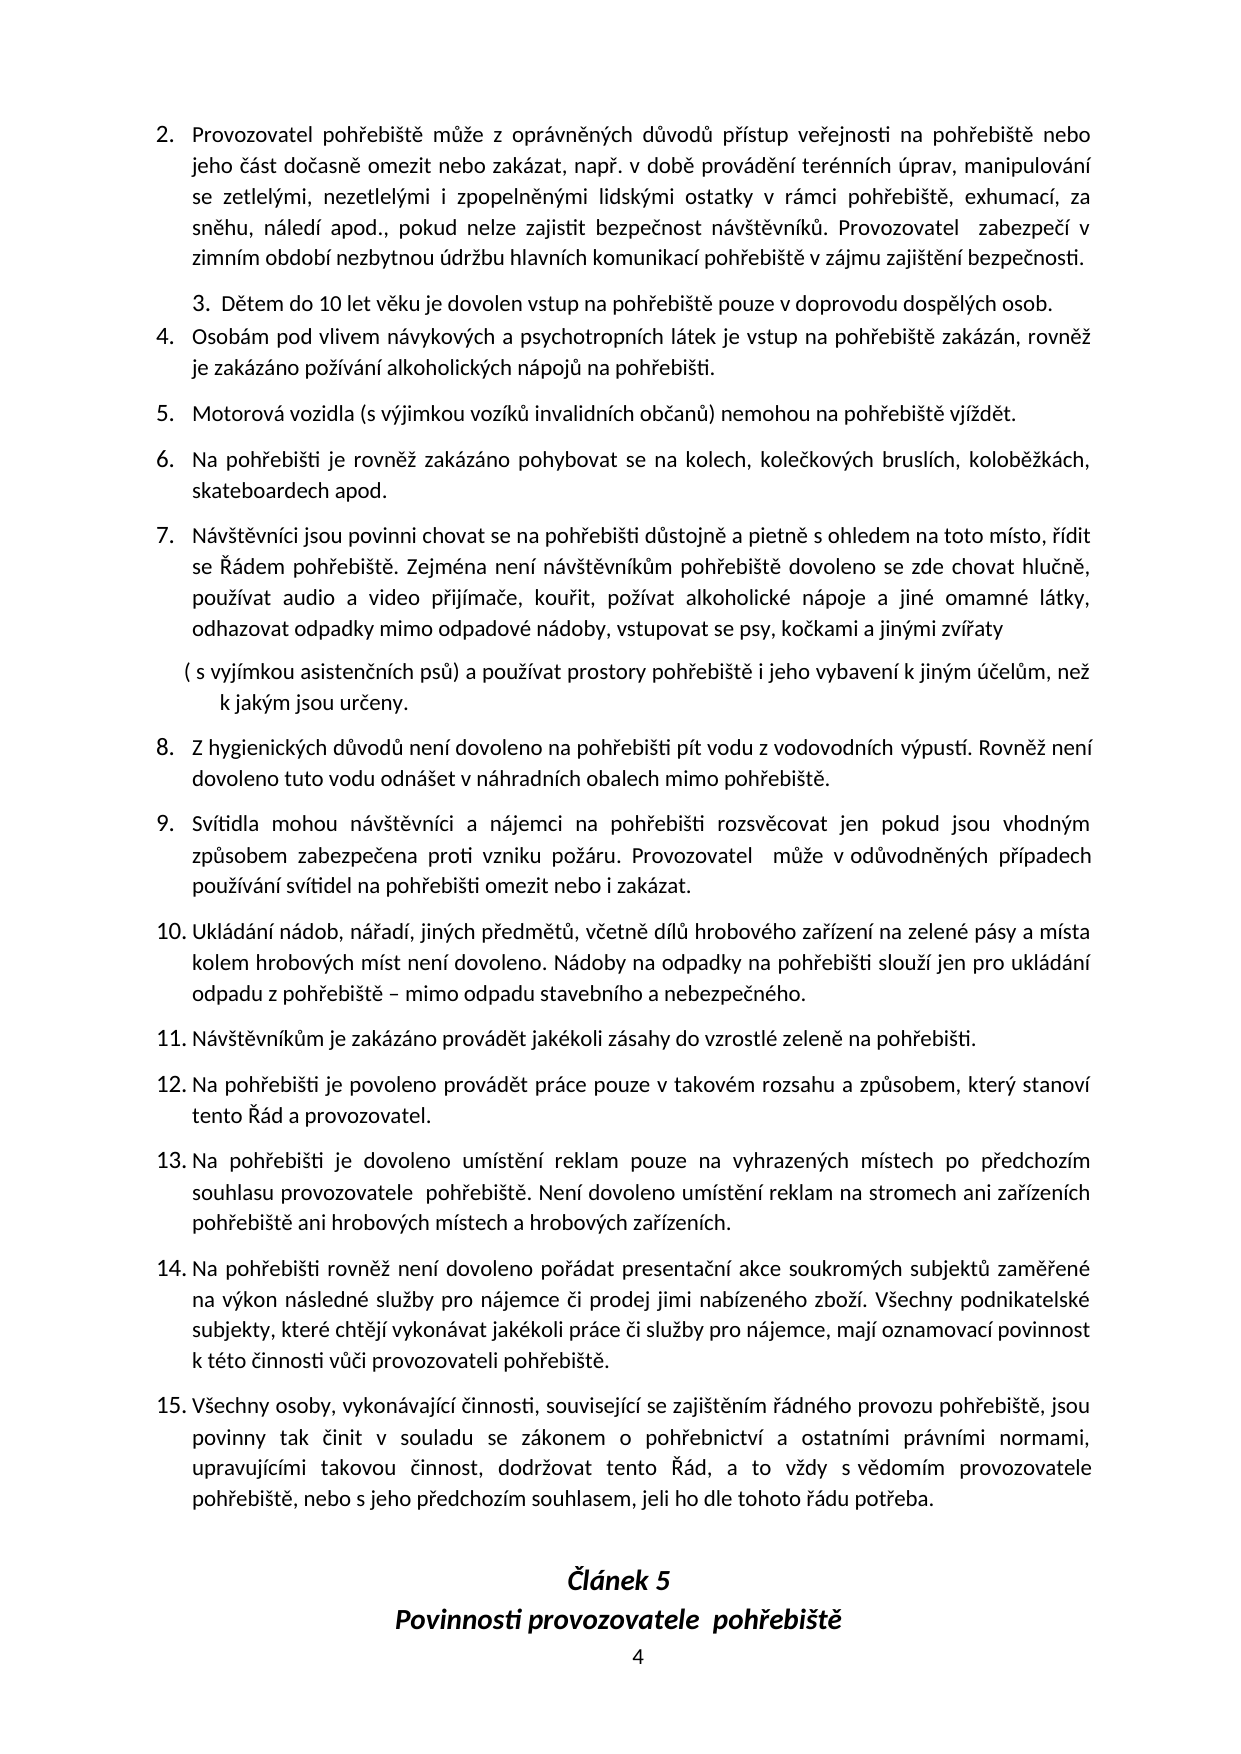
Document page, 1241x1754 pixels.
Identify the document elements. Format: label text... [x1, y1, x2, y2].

list Návštěvníci jsou povinni chovat se na pohřebišti důstojně a pietně s ohledem na toto místo, řídit se Řádem pohřebiště. Zejména není návštěvníkům pohřebiště dovoleno se zde chovat hlučně, používat audio a video přijímače, kouřit, požívat alkoholické nápoje a jiné omamné látky, odhazovat odpadky mimo odpadové nádoby, vstupovat se psy, kočkami a jinými zvířaty [156, 519, 1092, 642]
list Všechny osoby, vykonávající činnosti, související se zajištěním řádného provozu pohřebiště, jsou povinny tak činit v souladu se zákonem o pohřebnictví a ostatními právními normami, upravujícími takovou činnost, dodržovat tento Řád, a to vždy s vědomím provozovatele pohřebiště, nebo s jeho předchozím souhlasem, jeli ho dle tohoto řádu potřeba. [156, 1389, 1092, 1512]
list Svítidla mohou návštěvníci a nájemci na pohřebišti rozsvěcovat jen pokud jsou vhodným způsobem zabezpečena proti vzniku požáru. Provozovatel může v odůvodněných případech používání svítidel na pohřebišti omezit nebo i zakázat. [156, 808, 1092, 899]
list Ukládání nádob, nářadí, jiných předmětů, včetně dílů hrobového zařízení na zelené pásy a místa kolem hrobových míst není dovoleno. Nádoby na odpadky na pohřebišti slouží jen pro ukládání odpadu z pohřebiště – mimo odpadu stavebního a nebezpečného. [156, 915, 1092, 1007]
subtitle Článek 5 [148, 1562, 1092, 1598]
text ( s vyjímkou asistenčních psů) a používat prostory pohřebiště i jeho vybavení k jiným účelům, než k jakým jsou určeny. [183, 657, 1092, 716]
list Osobám pod vlivem návykových a psychotropních látek je vstup na pohřebiště zakázán, rovněž je zakázáno požívání alkoholických nápojů na pohřebišti. [156, 320, 1092, 382]
list Dětem do 10 let věku je dovolen vstup na pohřebiště pouze v doprovodu dospělých osob. [192, 287, 1092, 317]
list Na pohřebišti je povoleno provádět práce pouze v takovém rozsahu a způsobem, který stanoví tento Řád a provozovatel. [156, 1068, 1092, 1129]
list Provozovatel pohřebiště může z oprávněných důvodů přístup veřejnosti na pohřebiště nebo jeho část dočasně omezit nebo zakázat, např. v době provádění terénních úprav, manipulování se zetlelými, nezetlelými i zpopelněnými lidskými ostatky v rámci pohřebiště, exhumací, za sněhu, náledí apod., pokud nelze zajistit bezpečnost návštěvníků. Provozovatel zabezpečí v zimním období nezbytnou údržbu hlavních komunikací pohřebiště v zájmu zajištění bezpečnosti. [156, 118, 1092, 272]
list Na pohřebišti rovněž není dovoleno pořádat presentační akce soukromých subjektů zaměřené na výkon následné služby pro nájemce či prodej jimi nabízeného zboží. Všechny podnikatelské subjekty, které chtějí vykonávat jakékoli práce či služby pro nájemce, mají oznamovací povinnost k této činnosti vůči provozovateli pohřebiště. [156, 1252, 1092, 1374]
list Motorová vozidla (s výjimkou vozíků invalidních občanů) nemohou na pohřebiště vjíždět. [156, 397, 1092, 427]
subtitle Povinnosti provozovatele pohřebiště [148, 1601, 1092, 1637]
list Na pohřebišti je rovněž zakázáno pohybovat se na kolech, kolečkových bruslích, koloběžkách, skateboardech apod. [156, 443, 1092, 504]
list Na pohřebišti je dovoleno umístění reklam pouze na vyhrazených místech po předchozím souhlasu provozovatele pohřebiště. Není dovoleno umístění reklam na stromech ani zařízeních pohřebiště ani hrobových místech a hrobových zařízeních. [156, 1144, 1092, 1236]
list Návštěvníkům je zakázáno provádět jakékoli zásahy do vzrostlé zeleně na pohřebišti. [156, 1022, 1092, 1052]
list Z hygienických důvodů není dovoleno na pohřebišti pít vodu z vodovodních výpustí. Rovněž není dovoleno tuto vodu odnášet v náhradních obalech mimo pohřebiště. [156, 731, 1092, 792]
